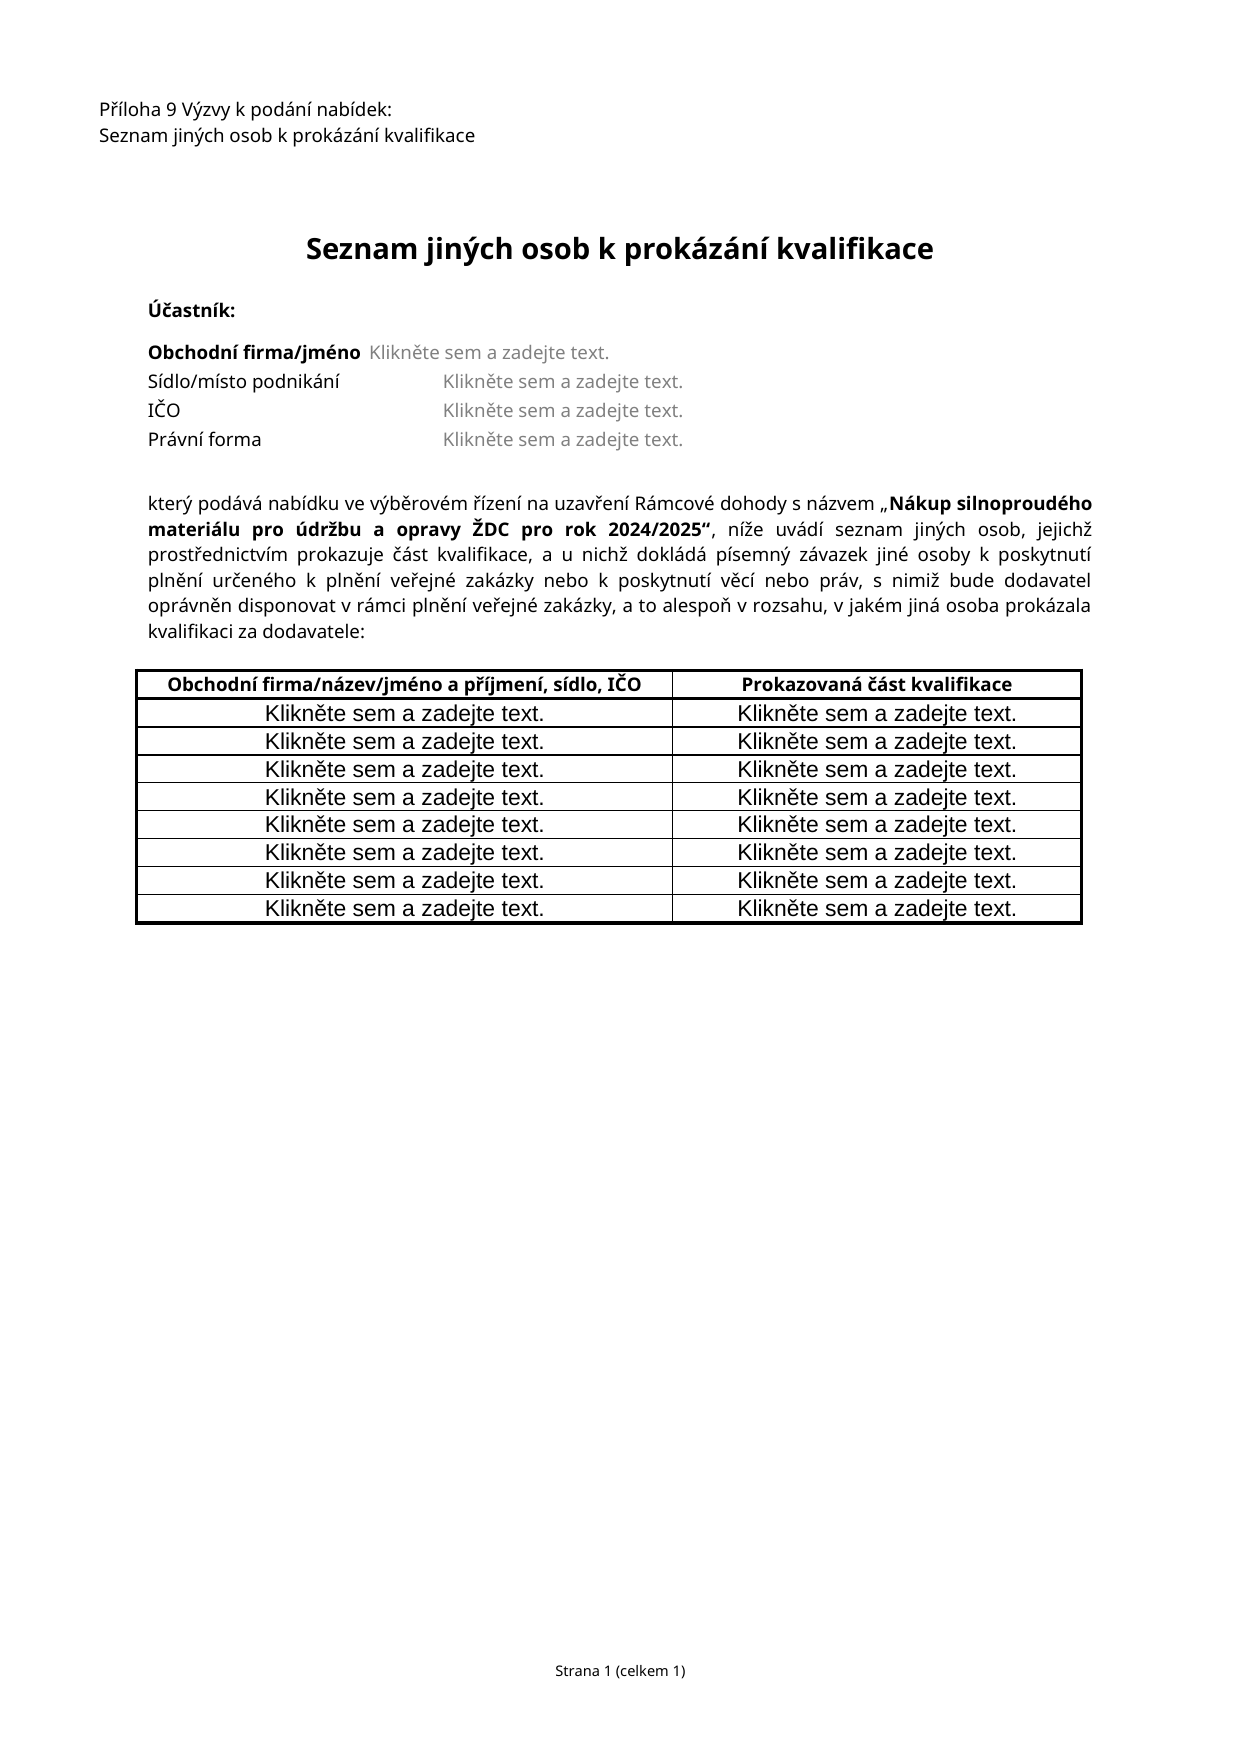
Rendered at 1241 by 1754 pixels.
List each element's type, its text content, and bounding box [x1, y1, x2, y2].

text Sídlo/místo podnikání [148, 365, 1093, 394]
table_header Prokazovaná část kvalifikace [673, 672, 1080, 697]
text Obchodní firma/jméno [148, 336, 1093, 365]
title Seznam jiných osob k prokázání kvalifikace [148, 228, 1093, 268]
table_header Obchodní firma/název/jméno a příjmení, sídlo, IČO [138, 672, 672, 697]
text IČO [148, 394, 1093, 423]
text Právní forma [148, 423, 1093, 452]
text který podává nabídku ve výběrovém řízení na uzavření Rámcové dohody s názvem „Nákup silnoproudého materiálu pro údržbu a opravy ŽDC pro rok 2024/2025“, níže uvádí seznam jiných osob, jejichž prostřednictvím prokazuje část kvalifikace, a u nichž dokládá písemný závazek jiné osoby k poskytnutí plnění určeného k plnění veřejné zakázky nebo k poskytnutí věcí nebo práv, s nimiž bude dodavatel oprávněn disponovat v rámci plnění veřejné zakázky, a to alespoň v rozsahu, v jakém jiná osoba prokázala kvalifikaci za dodavatele: [148, 490, 1093, 643]
text Účastník: [148, 293, 1093, 324]
